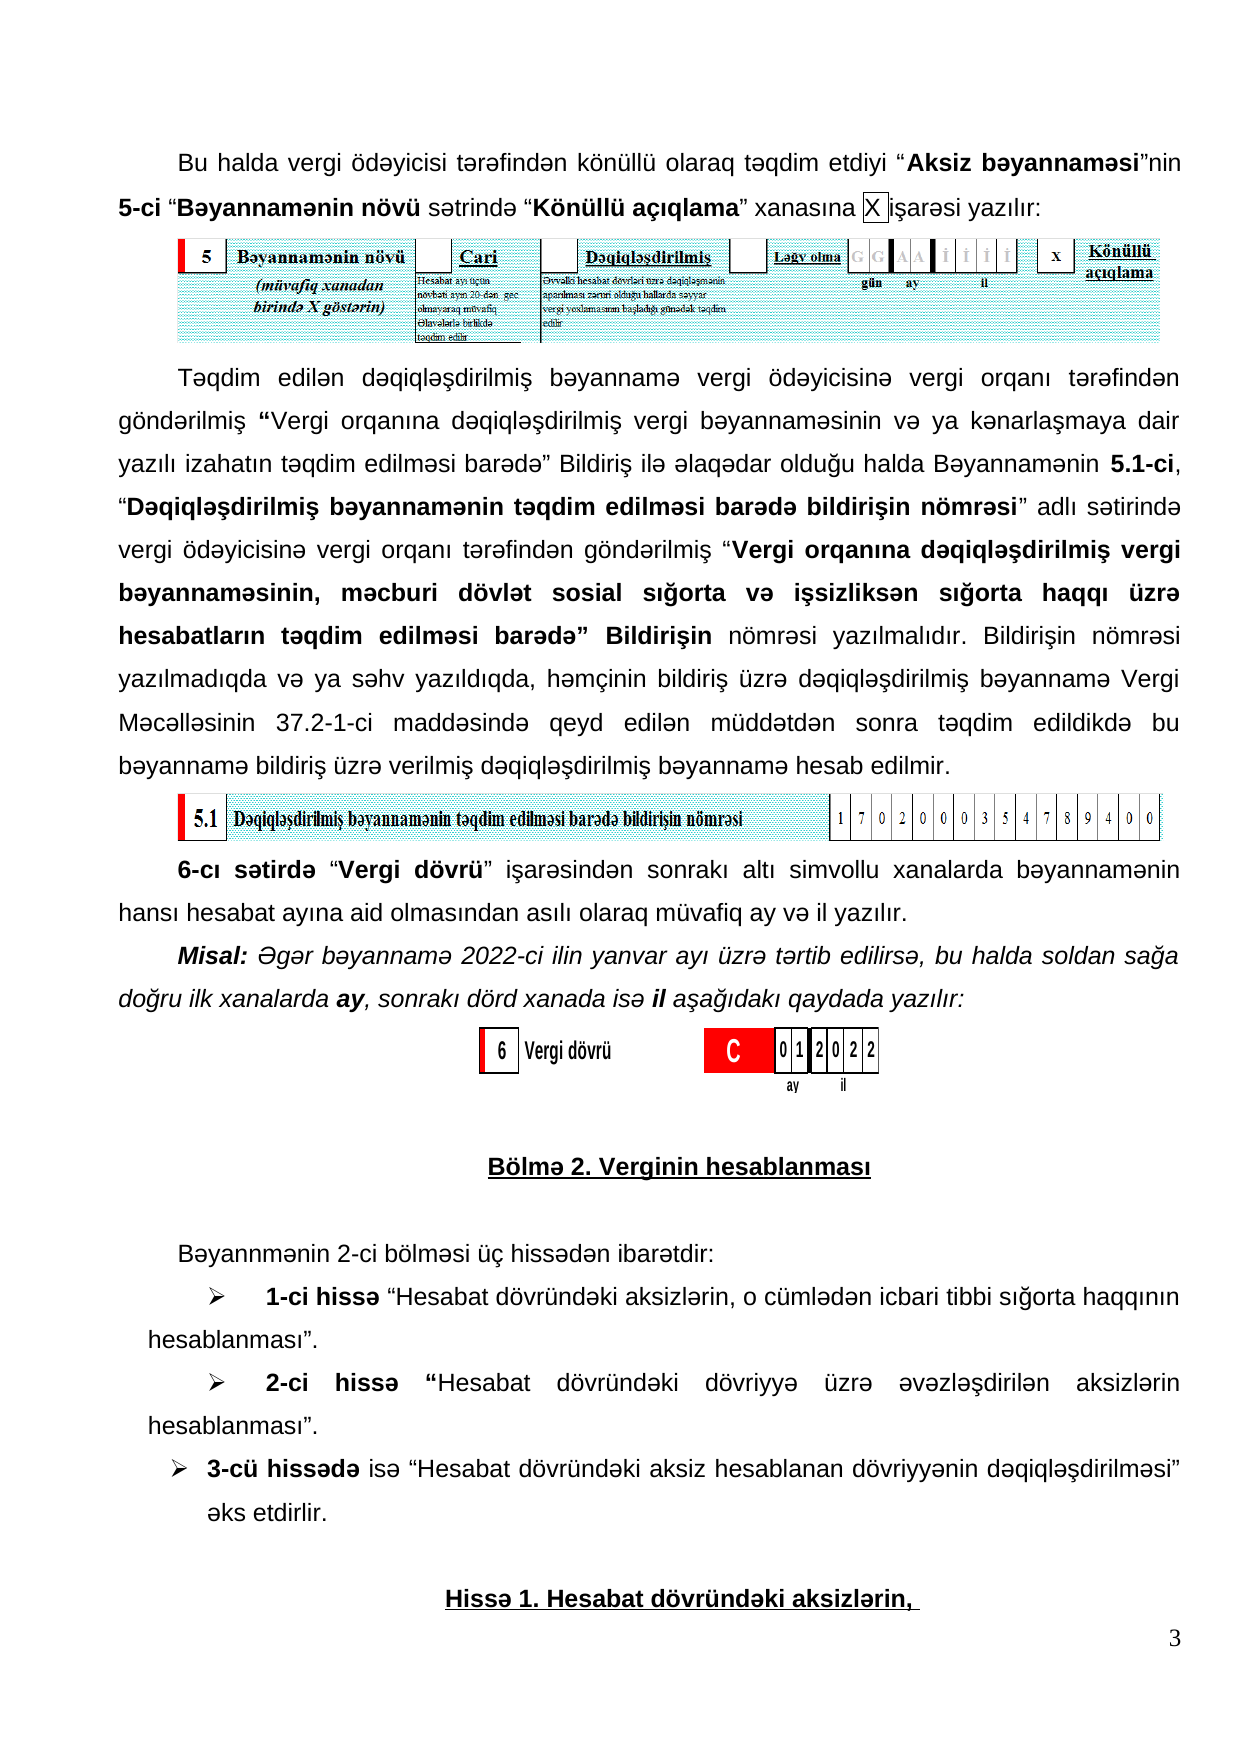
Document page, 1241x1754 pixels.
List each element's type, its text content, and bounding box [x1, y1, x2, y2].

list 1-ci hissə “Hesabat dövründəki aksizlərin, o cümlədən icbari tibbi sığorta haqqının hesablanması”. [148, 1282, 1181, 1354]
text Təqdim edilən dəqiqləşdirilmiş bəyannamə vergi ödəyicisinə vergi orqanı tərəfindən göndərilmiş “Vergi orqanına dəqiqləşdirilmiş vergi bəyannaməsinin və ya kənarlaşmaya dair yazılı izahatın təqdim edilməsi barədə” Bildiriş ilə əlaqədar olduğu halda Bəyannamənin 5.1-ci, “Dəqiqləşdirilmiş bəyannamənin təqdim edilməsi barədə bildirişin nömrəsi” adlı sətirində vergi ödəyicisinə vergi orqanı tərəfindən göndərilmiş “Vergi orqanına dəqiqləşdirilmiş vergi bəyannaməsinin, məcburi dövlət sosial sığorta və işsizliksən sığorta haqqı üzrə hesabatların təqdim edilməsi barədə” Bildirişin nömrəsi yazılmalıdır. Bildirişin nömrəsi yazılmadıqda və ya səhv yazıldıqda, həmçinin bildiriş üzrə dəqiqləşdirilmiş bəyannamə Vergi Məcəlləsinin 37.2-1-ci maddəsində qeyd edilən müddətdən sonra təqdim edildikdə bu bəyannamə bildiriş üzrə verilmiş dəqiqləşdirilmiş bəyannamə hesab edilmir. [118, 363, 1181, 779]
text Bu halda vergi ödəyicisi tərəfindən könüllü olaraq təqdim etdiyi “Aksiz bəyannaməsi”nin 5-ci “Bəyannamənin növü sətrində “Könüllü açıqlama” xanasına X işarəsi yazılır: [118, 148, 1181, 223]
picture [177, 793, 1164, 841]
text 6-cı sətirdə “Vergi dövrü” işarəsindən sonrakı altı simvollu xanalarda bəyannamənin hansı hesabat ayına aid olmasından asılı olaraq müvafiq ay və il yazılır. [118, 855, 1181, 927]
text Bölmə 2. Verginin hesablanması [118, 1152, 1181, 1181]
picture [177, 238, 1160, 343]
text Hissə 1. Hesabat dövründəki aksizlərin, [118, 1584, 1181, 1613]
list 3-cü hissədə isə “Hesabat dövründəki aksiz hesablanan dövriyyənin dəqiqləşdirilməsi” əks etdirlir. [169, 1454, 1181, 1526]
text Misal: Əgər bəyannamə 2022-ci ilin yanvar ayı üzrə tərtib edilirsə, bu halda soldan sağa doğru ilk xanalarda ay, sonrakı dörd xanada isə il aşağıdakı qaydada yazılır: [118, 941, 1181, 1013]
list 2-ci hissə “Hesabat dövründəki dövriyyə üzrə əvəzləşdirilən aksizlərin hesablanması”. [148, 1368, 1181, 1440]
text Bəyannmənin 2-ci bölməsi üç hissədən ibarətdir: [118, 1238, 1181, 1267]
